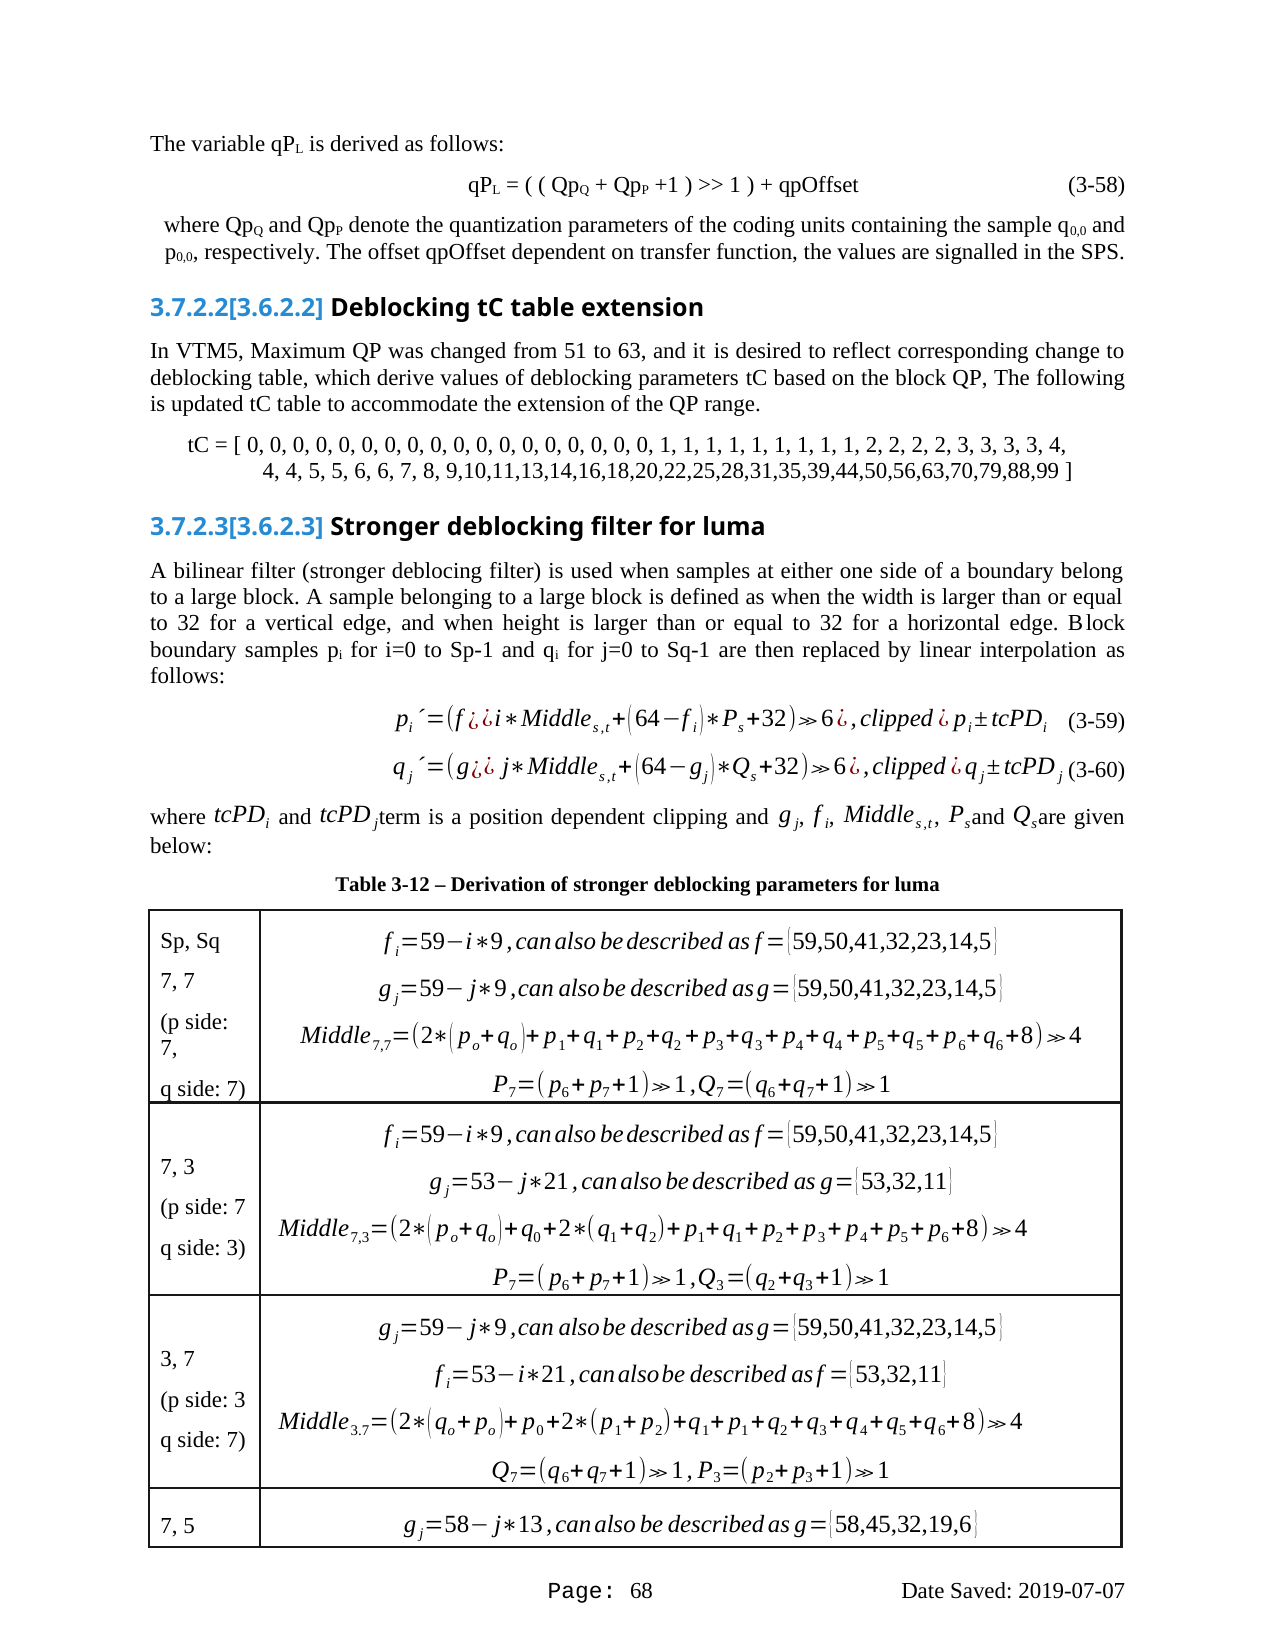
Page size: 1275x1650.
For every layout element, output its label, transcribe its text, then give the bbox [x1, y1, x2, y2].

text where and term is a position dependent clipping and , , , and are given below: [150, 800, 1125, 858]
subtitle Stronger deblocking filter for luma [150, 508, 1125, 542]
text tC = [ 0, 0, 0, 0, 0, 0, 0, 0, 0, 0, 0, 0, 0, 0, 0, 0, 0, 0, 1, 1, 1, 1, 1, 1, 1, 1, 1, 2, 2, 2, 2, 3, 3, 3, 3, 4, 4, 4, 5, 5, 6, 6, 7, 8, 9,10,11,13,14,16,18,20,22,25,28,31,35,39,44,50,56,63,70,79,88,99 ] [187, 431, 1125, 483]
text The variable qPL is derived as follows: [150, 131, 1125, 157]
table_cell 7, 3 (p side: 7 q side: 3) [150, 1104, 259, 1294]
table_cell [261, 1489, 1120, 1546]
text In VTM5, Maximum QP was changed from 51 to 63, and it is desired to reflect corresponding change to deblocking table, which derive values of deblocking parameters tC based on the block QP, The following is updated tC table to accommodate the extension of the QP range. [150, 337, 1125, 417]
subtitle Deblocking tC table extension [150, 289, 1125, 323]
table_cell 3, 7 (p side: 3 q side: 7) [150, 1296, 259, 1487]
text A bilinear filter (stronger deblocing filter) is used when samples at either one side of a boundary belong to a large block. A sample belonging to a large block is defined as when the width is larger than or equal to 32 for a vertical edge, and when height is larger than or equal to 32 for a horizontal edge. Block boundary samples pi for i=0 to Sp-1 and qi for j=0 to Sq-1 are then replaced by linear interpolation as follows: [150, 557, 1125, 688]
text where QpQ and QpP denote the quantization parameters of the coding units containing the sample q0,0 and p0,0, respectively. The offset qpOffset dependent on transfer function, the values are signalled in the SPS. [150, 212, 1125, 264]
text Table 3-12 – Derivation of stronger deblocking parameters for luma [150, 872, 1125, 896]
table_cell [261, 1296, 1120, 1487]
table_cell [261, 1104, 1120, 1294]
table_header [261, 911, 1120, 1101]
table_header Sp, Sq 7, 7 (p side: 7, q side: 7) [150, 911, 259, 1101]
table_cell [150, 1489, 259, 1546]
